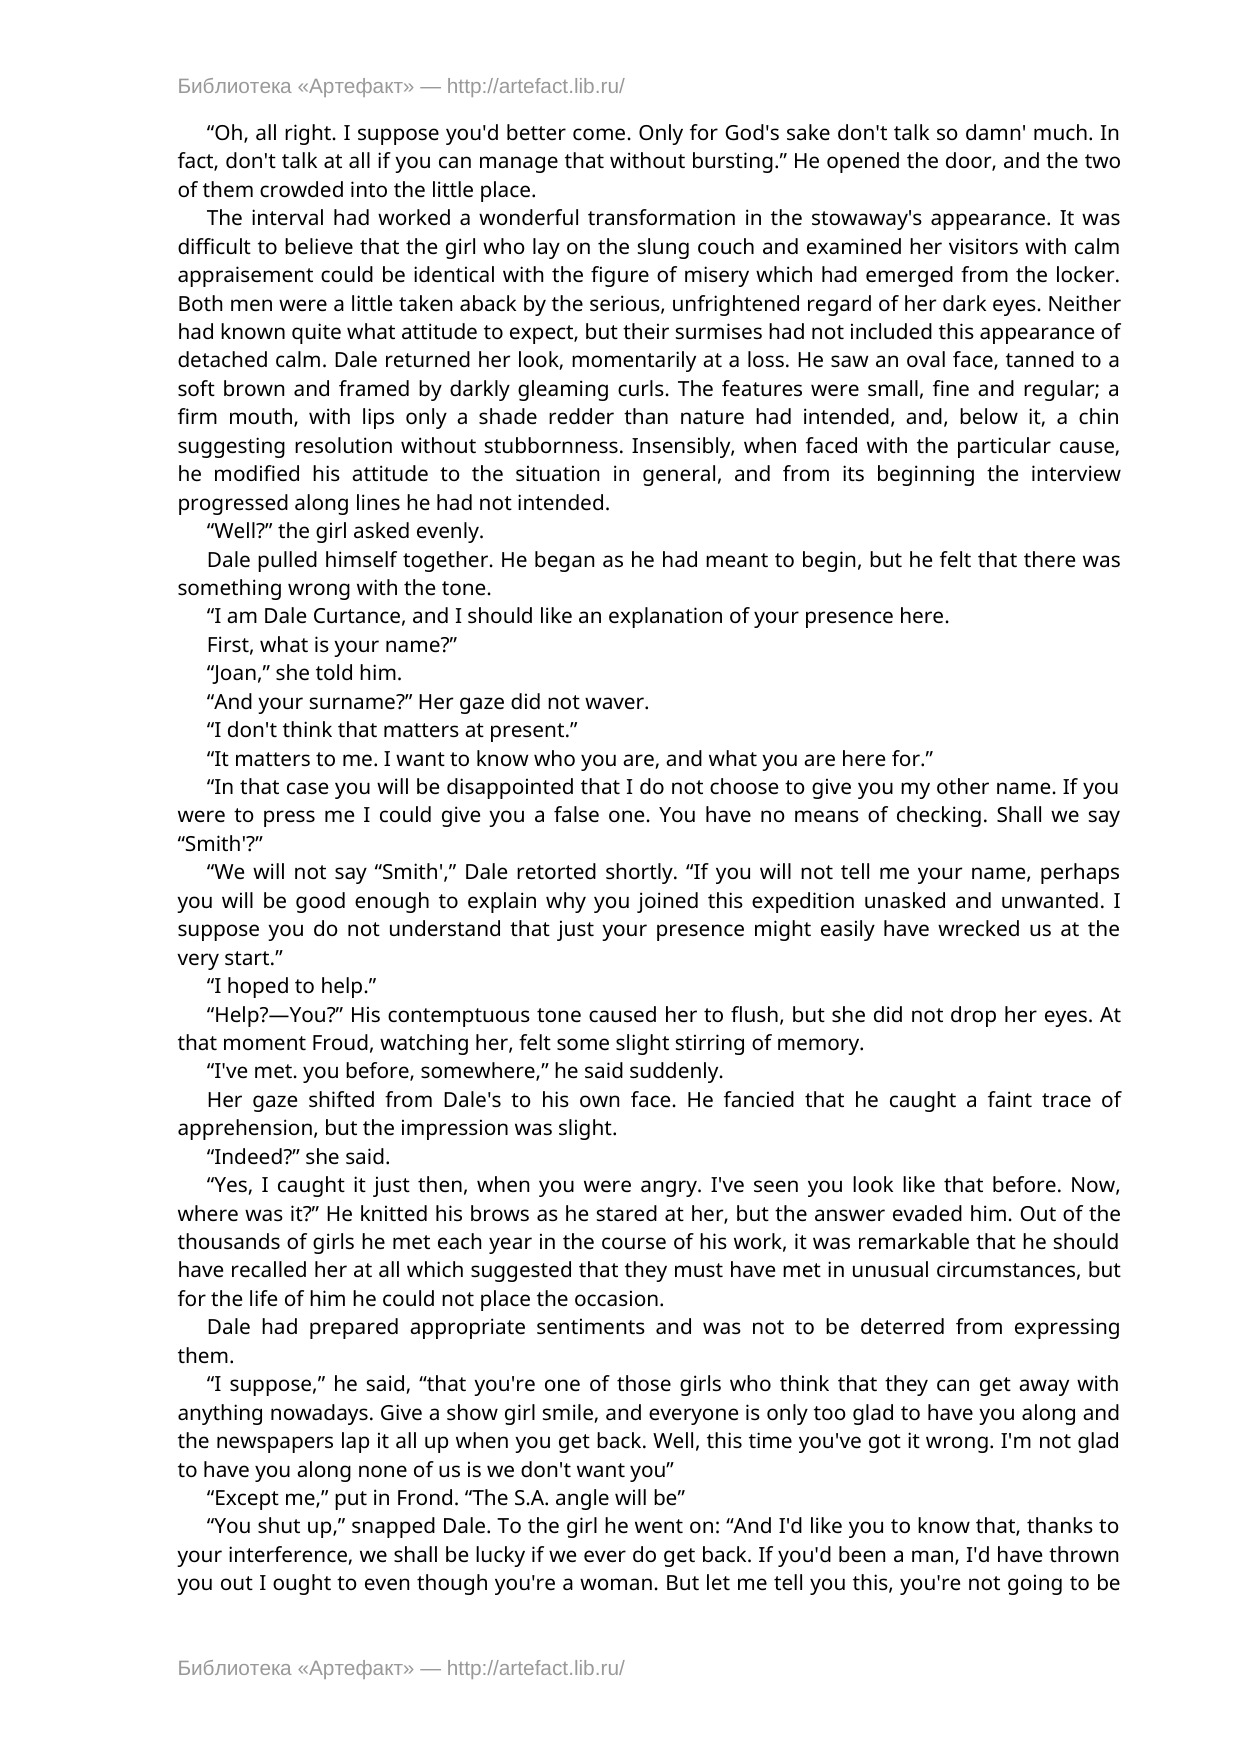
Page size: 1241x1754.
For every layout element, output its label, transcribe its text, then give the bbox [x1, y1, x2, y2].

text The interval had worked a wonderful transformation in the stowaway's appearance. It was difficult to believe that the girl who lay on the slung couch and examined her visitors with calm appraisement could be identical with the figure of misery which had emerged from the locker. Both men were a little taken aback by the serious, unfrightened regard of her dark eyes. Neither had known quite what attitude to expect, but their surmises had not included this appearance of detached calm. Dale returned her look, momentarily at a loss. He saw an oval face, tanned to a soft brown and framed by darkly gleaming curls. The features were small, fine and regular; a firm mouth, with lips only a shade redder than nature had intended, and, below it, a chin suggesting resolution without stubbornness. Insensibly, when faced with the particular cause, he modified his attitude to the situation in general, and from its beginning the interview progressed along lines he had not intended. [177, 203, 1122, 516]
text “We will not say “Smith',” Dale retorted shortly. “If you will not tell me your name, perhaps you will be good enough to explain why you joined this expedition unasked and unwanted. I suppose you do not understand that just your presence might easily have wrecked us at the very start.” [177, 857, 1122, 971]
text “Indeed?” she said. [177, 1142, 1122, 1170]
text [177, 1512, 1122, 1597]
text “In that case you will be disappointed that I do not choose to give you my other name. If you were to press me I could give you a false one. You have no means of checking. Shall we say “Smith'?” [177, 772, 1122, 857]
text “I am Dale Curtance, and I should like an explanation of your presence here. [177, 602, 1122, 630]
text “And your surname?” Her gaze did not waver. [177, 687, 1122, 715]
text “Well?” the girl asked evenly. [177, 516, 1122, 545]
text “It matters to me. I want to know who you are, and what you are here for.” [177, 744, 1122, 772]
text Dale had prepared appropriate sentiments and was not to be deterred from expressing them. [177, 1312, 1122, 1369]
text “Oh, all right. I suppose you'd better come. Only for God's sake don't talk so damn' much. In fact, don't talk at all if you can manage that without bursting.” He opened the door, and the two of them crowded into the little place. [177, 118, 1122, 203]
text “I suppose,” he said, “that you're one of those girls who think that they can get away with anything nowadays. Give a show girl smile, and everyone is only too glad to have you along and the newspapers lap it all up when you get back. Well, this time you've got it wrong. I'm not glad to have you along none of us is we don't want you” [177, 1369, 1122, 1483]
text “I've met. you before, somewhere,” he said suddenly. [177, 1057, 1122, 1085]
text “Joan,” she told him. [177, 658, 1122, 687]
text “I hoped to help.” [177, 971, 1122, 1000]
text First, what is your name?” [177, 630, 1122, 658]
text “Yes, I caught it just then, when you were angry. I've seen you look like that before. Now, where was it?” He knitted his brows as he stared at her, but the answer evaded him. Out of the thousands of girls he met each year in the course of his work, it was remarkable that he should have recalled her at all which suggested that they must have met in unusual circumstances, but for the life of him he could not place the occasion. [177, 1170, 1122, 1312]
text Dale pulled himself together. He began as he had meant to begin, but he felt that there was something wrong with the tone. [177, 545, 1122, 602]
text “Help?—You?” His contemptuous tone caused her to flush, but she did not drop her eyes. At that moment Froud, watching her, felt some slight stirring of memory. [177, 1000, 1122, 1057]
text “Except me,” put in Frond. “The S.A. angle will be” [177, 1483, 1122, 1512]
text “I don't think that matters at present.” [177, 715, 1122, 744]
text Her gaze shifted from Dale's to his own face. He fancied that he caught a faint trace of apprehension, but the impression was slight. [177, 1085, 1122, 1142]
